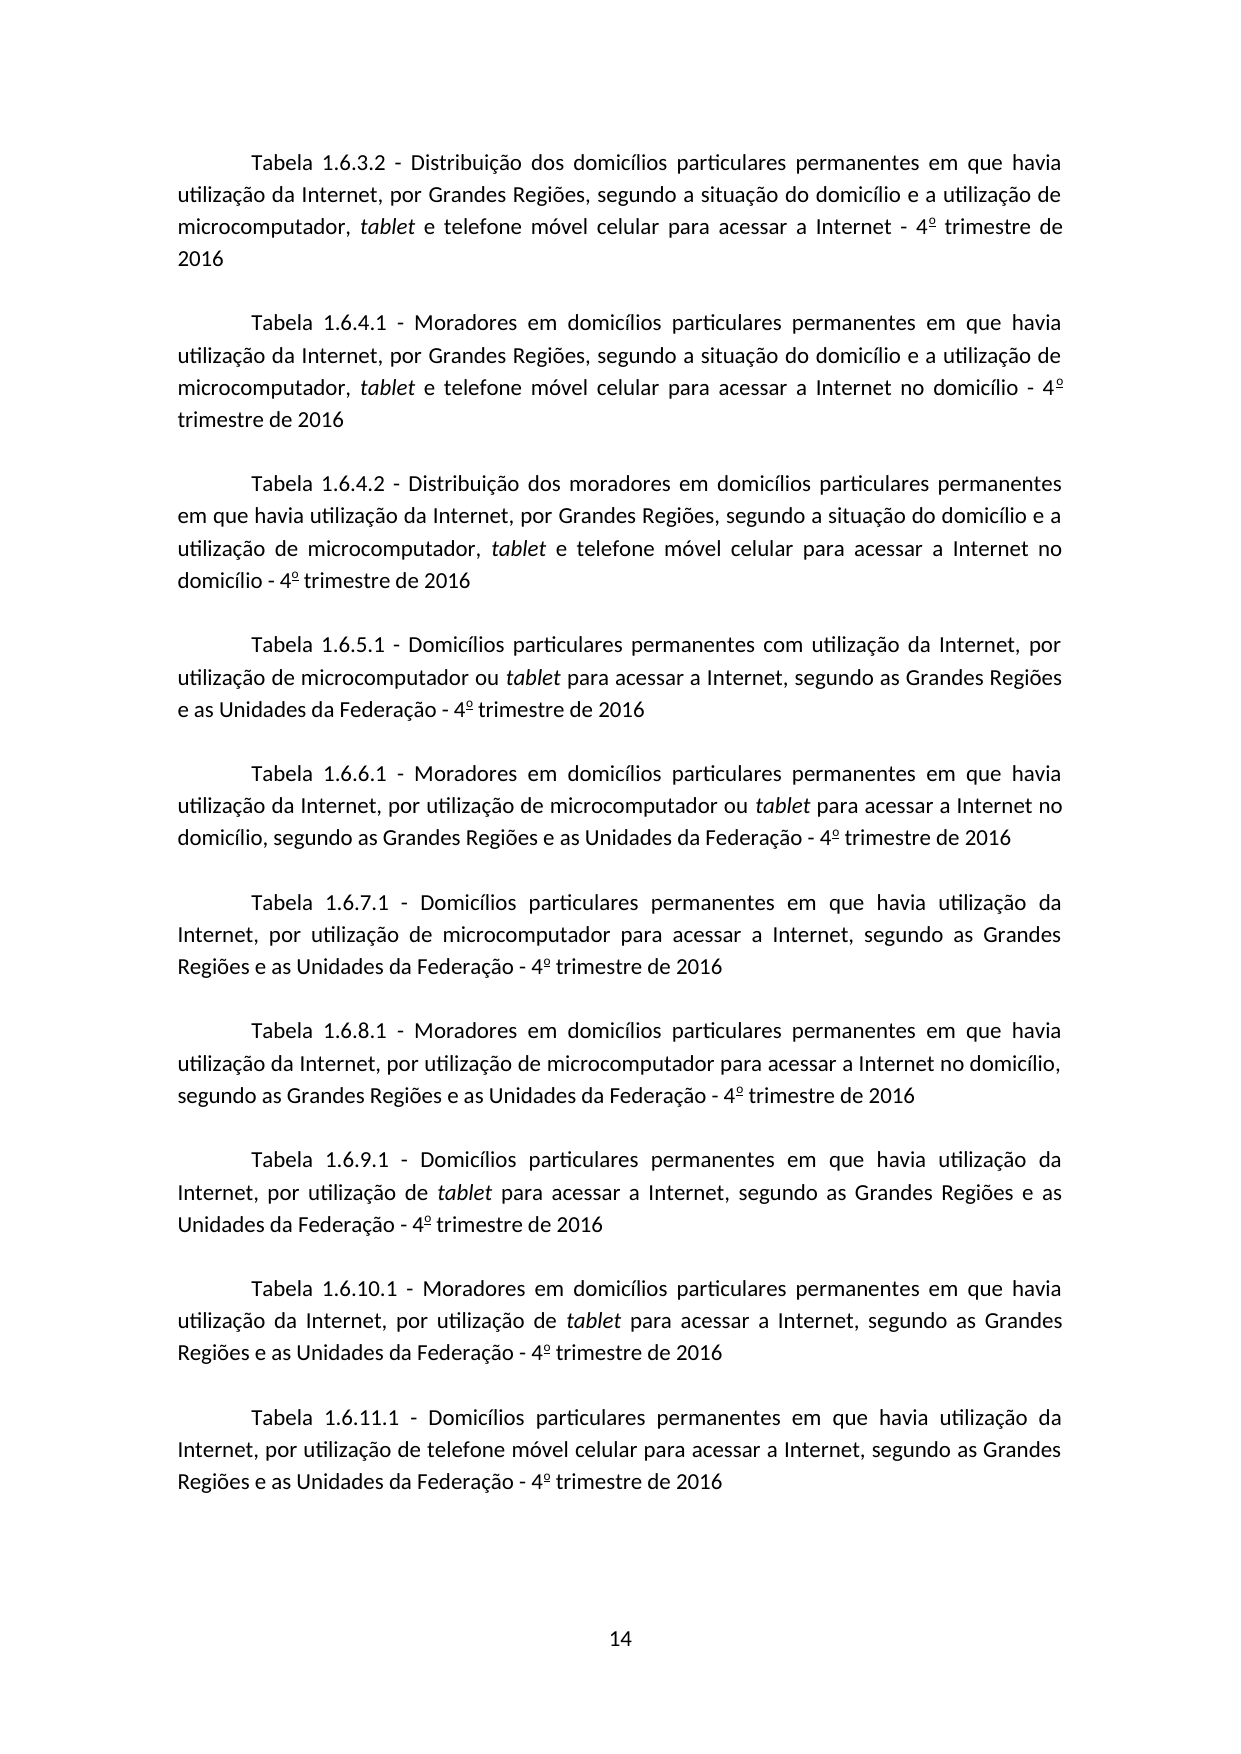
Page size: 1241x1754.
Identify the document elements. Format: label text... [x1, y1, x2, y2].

text Tabela 1.6.11.1 - Domicílios particulares permanentes em que havia utilização da Internet, por utilização de telefone móvel celular para acessar a Internet, segundo as Grandes Regiões e as Unidades da Federação - 4o trimestre de 2016 [177, 1403, 1063, 1495]
text Tabela 1.6.5.1 - Domicílios particulares permanentes com utilização da Internet, por utilização de microcomputador ou tablet para acessar a Internet, segundo as Grandes Regiões e as Unidades da Federação - 4o trimestre de 2016 [177, 630, 1063, 723]
text Tabela 1.6.8.1 - Moradores em domicílios particulares permanentes em que havia utilização da Internet, por utilização de microcomputador para acessar a Internet no domicílio, segundo as Grandes Regiões e as Unidades da Federação - 4o trimestre de 2016 [177, 1017, 1063, 1109]
text Tabela 1.6.3.2 - Distribuição dos domicílios particulares permanentes em que havia utilização da Internet, por Grandes Regiões, segundo a situação do domicílio e a utilização de microcomputador, tablet e telefone móvel celular para acessar a Internet - 4o trimestre de 2016 [177, 148, 1063, 272]
text Tabela 1.6.4.1 - Moradores em domicílios particulares permanentes em que havia utilização da Internet, por Grandes Regiões, segundo a situação do domicílio e a utilização de microcomputador, tablet e telefone móvel celular para acessar a Internet no domicílio - 4o trimestre de 2016 [177, 308, 1063, 433]
text Tabela 1.6.6.1 - Moradores em domicílios particulares permanentes em que havia utilização da Internet, por utilização de microcomputador ou tablet para acessar a Internet no domicílio, segundo as Grandes Regiões e as Unidades da Federação - 4o trimestre de 2016 [177, 759, 1063, 852]
text Tabela 1.6.7.1 - Domicílios particulares permanentes em que havia utilização da Internet, por utilização de microcomputador para acessar a Internet, segundo as Grandes Regiões e as Unidades da Federação - 4o trimestre de 2016 [177, 888, 1063, 980]
text Tabela 1.6.10.1 - Moradores em domicílios particulares permanentes em que havia utilização da Internet, por utilização de tablet para acessar a Internet, segundo as Grandes Regiões e as Unidades da Federação - 4o trimestre de 2016 [177, 1274, 1063, 1367]
text Tabela 1.6.4.2 - Distribuição dos moradores em domicílios particulares permanentes em que havia utilização da Internet, por Grandes Regiões, segundo a situação do domicílio e a utilização de microcomputador, tablet e telefone móvel celular para acessar a Internet no domicílio - 4o trimestre de 2016 [177, 469, 1063, 594]
text Tabela 1.6.9.1 - Domicílios particulares permanentes em que havia utilização da Internet, por utilização de tablet para acessar a Internet, segundo as Grandes Regiões e as Unidades da Federação - 4o trimestre de 2016 [177, 1145, 1063, 1238]
